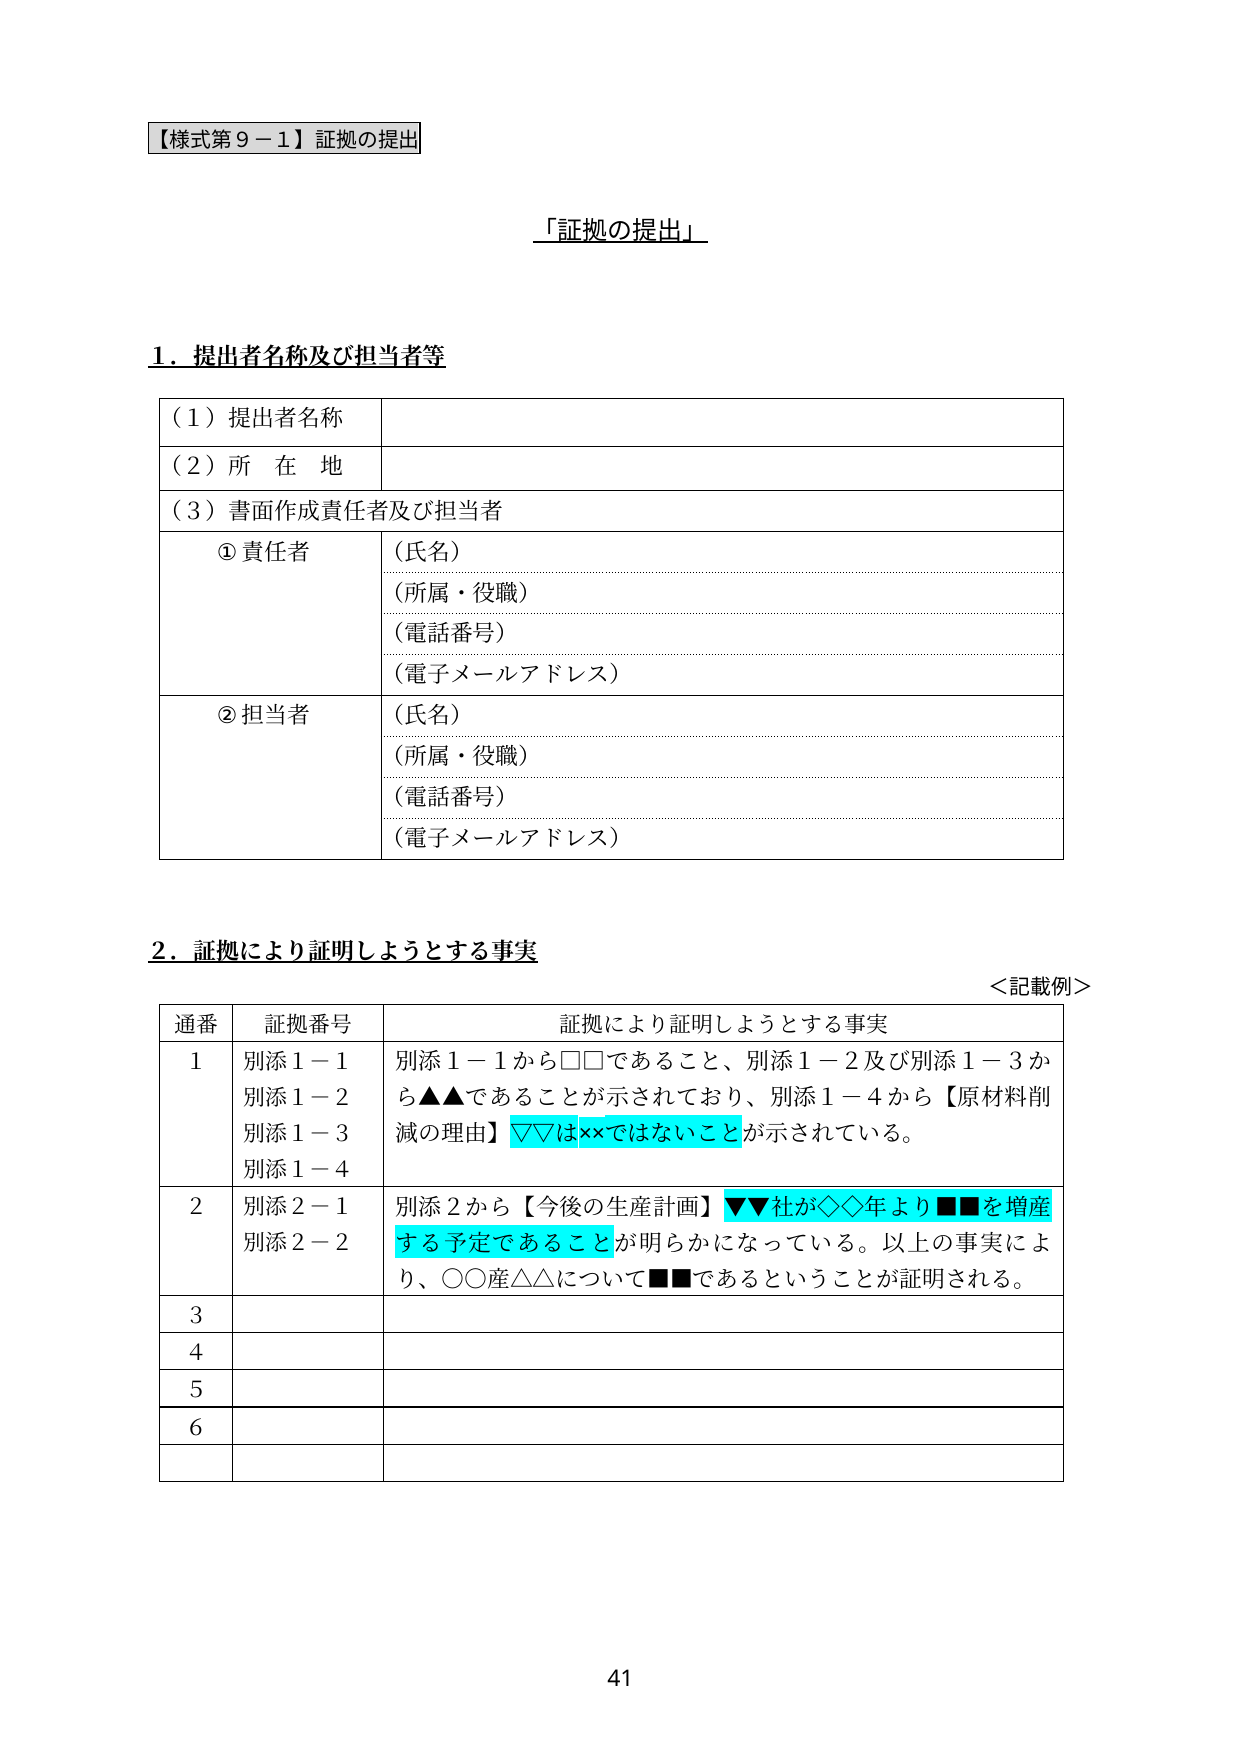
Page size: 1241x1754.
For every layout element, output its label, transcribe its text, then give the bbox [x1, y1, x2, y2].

table_cell ３ [160, 1296, 232, 1332]
table_cell （２）所 在 地 [160, 447, 381, 490]
table_cell （電子メールアドレス） [382, 654, 1063, 695]
text 【様式第９－１】証拠の提出 [148, 120, 1092, 156]
table_cell ２ [160, 1187, 232, 1295]
table_cell ①責任者 [160, 532, 381, 695]
table_cell ６ [160, 1408, 232, 1443]
table_cell （３）書面作成責任者及び担当者 [160, 491, 1063, 531]
table_cell （電子メールアドレス） [382, 818, 1063, 858]
table_cell [382, 447, 1063, 490]
table_cell ②担当者 [160, 696, 381, 858]
table_cell （所属・役職） [382, 736, 1063, 777]
table_cell 別添２から【今後の生産計画】▼▼社が◇◇年より■■を増産する予定であることが明らかになっている。以上の事実により、○○産△△について■■であるということが証明される。 [384, 1187, 1063, 1295]
table_cell （氏名） [382, 696, 1063, 736]
table_cell （所属・役職） [382, 572, 1063, 613]
table_cell [233, 1408, 383, 1443]
table_header 通番 [160, 1005, 232, 1041]
table_cell （氏名） [382, 532, 1063, 572]
table_cell [233, 1445, 383, 1481]
table_cell ４ [160, 1333, 232, 1369]
table_cell [384, 1333, 1063, 1369]
text ２．証拠により証明しようとする事実 [148, 932, 1092, 968]
table_header 証拠番号 [233, 1005, 383, 1041]
table_cell [384, 1445, 1063, 1481]
table_cell ５ [160, 1370, 232, 1406]
table_header （１）提出者名称 [160, 399, 381, 446]
text ＜記載例＞ [148, 968, 1092, 1004]
table_cell 別添２－１ 別添２－２ [233, 1187, 383, 1295]
table_cell [160, 1445, 232, 1481]
table_cell 別添１－１ 別添１－２ 別添１－３ 別添１－４ [233, 1042, 383, 1186]
table_header 証拠により証明しようとする事実 [384, 1005, 1063, 1041]
table_cell [233, 1333, 383, 1369]
table_cell [384, 1370, 1063, 1406]
table_cell [384, 1296, 1063, 1332]
table_cell [384, 1408, 1063, 1443]
table_cell [233, 1370, 383, 1406]
table_cell 別添１－１から□□であること、別添１－２及び別添１－３から▲▲であることが示されており、別添１－４から【原材料削減の理由】▽▽は××ではないことが示されている。 [384, 1042, 1063, 1186]
text 「証拠の提出」 [148, 192, 1092, 264]
table_header [382, 399, 1063, 446]
table_cell （電話番号） [382, 777, 1063, 818]
table_cell １ [160, 1042, 232, 1186]
table_cell [233, 1296, 383, 1332]
text １．提出者名称及び担当者等 [148, 336, 1092, 372]
table_cell （電話番号） [382, 613, 1063, 654]
